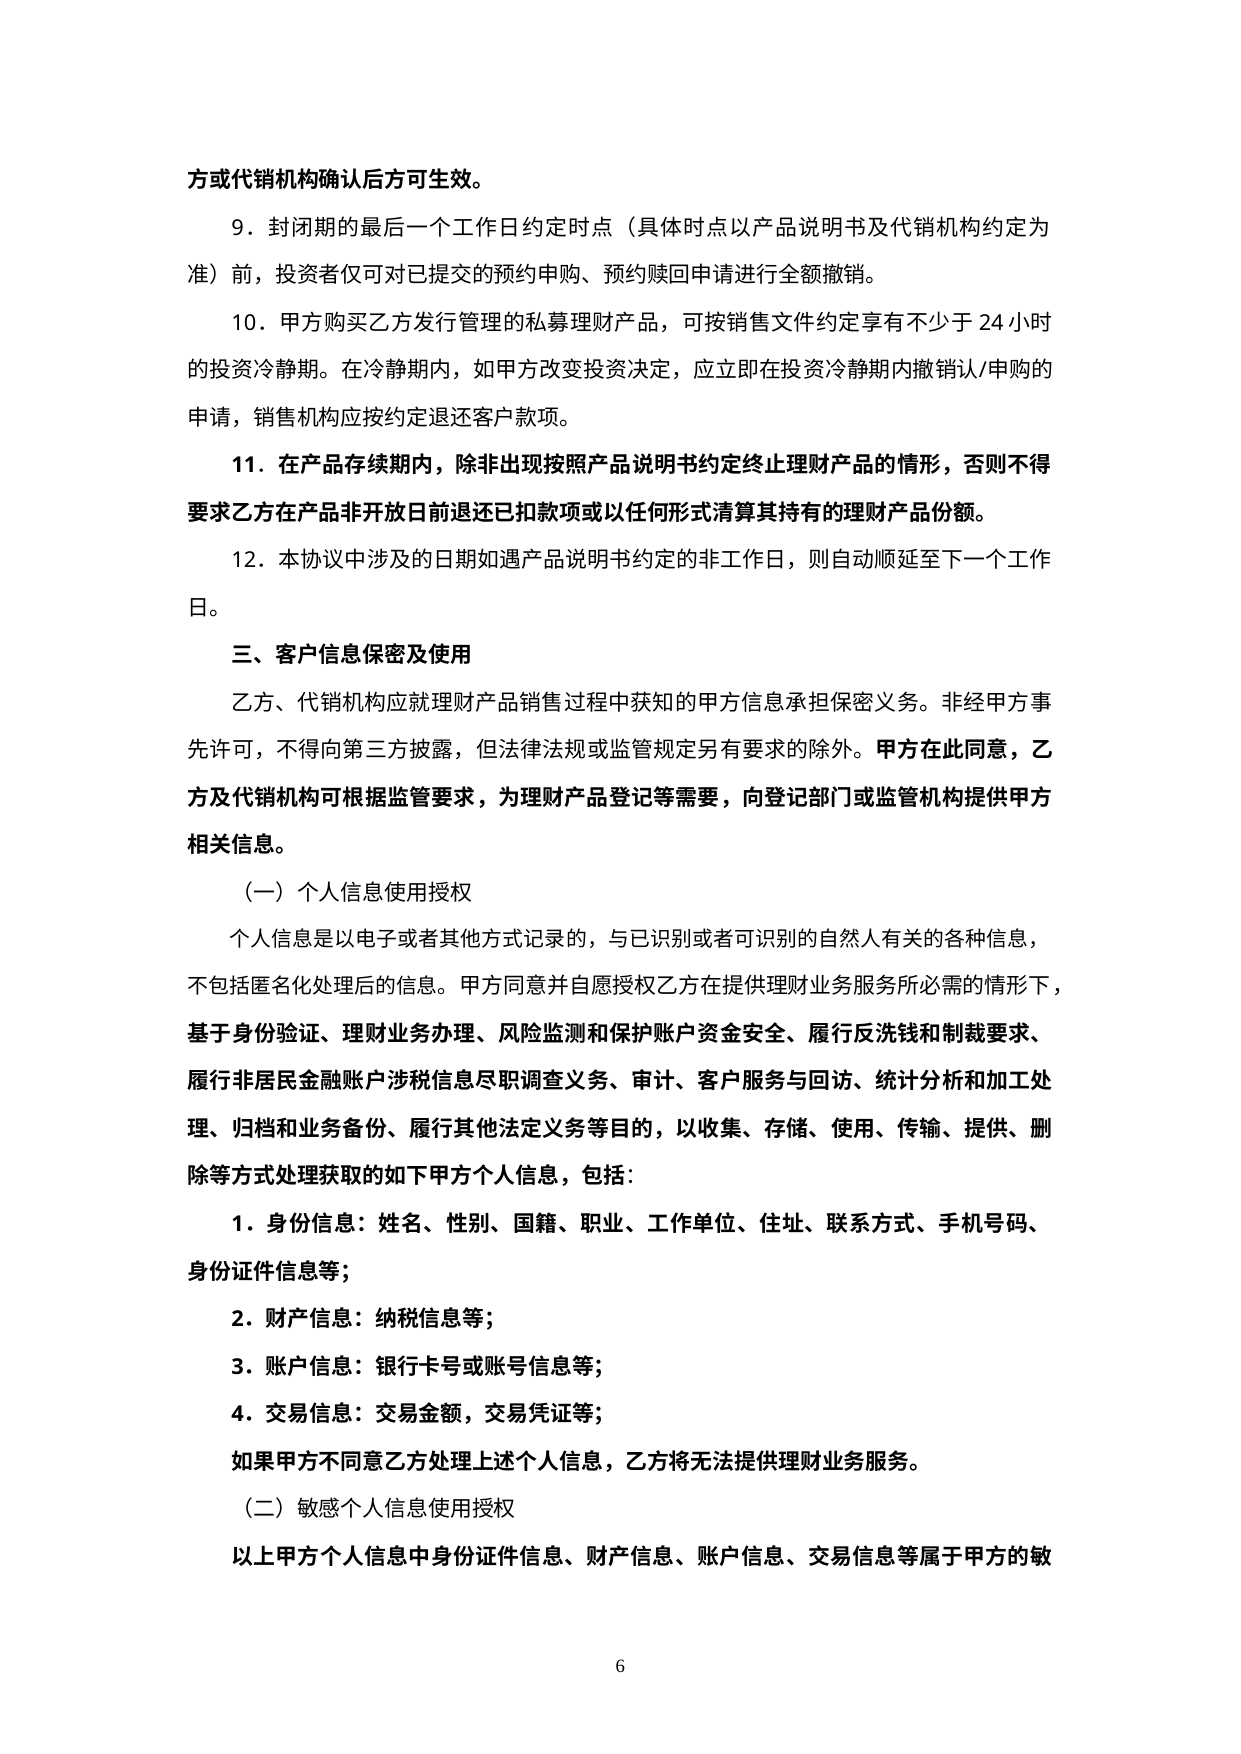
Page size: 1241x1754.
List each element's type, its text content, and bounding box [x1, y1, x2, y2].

text 11．在产品存续期内，除非出现按照产品说明书约定终止理财产品的情形，否则不得要求乙方在产品非开放日前退还已扣款项或以任何形式清算其持有的理财产品份额。 [187, 447, 1053, 527]
text （一）个人信息使用授权 [187, 875, 1053, 907]
text 10．甲方购买乙方发行管理的私募理财产品，可按销售文件约定享有不少于24小时的投资冷静期。在冷静期内，如甲方改变投资决定，应立即在投资冷静期内撤销认/申购的申请，销售机构应按约定退还客户款项。 [187, 304, 1053, 431]
text 三、客户信息保密及使用 [187, 637, 1053, 669]
text 3．账户信息：银行卡号或账号信息等； [187, 1349, 1053, 1381]
text 如果甲方不同意乙方处理上述个人信息，乙方将无法提供理财业务服务。 [187, 1444, 1053, 1476]
text 4．交易信息：交易金额，交易凭证等； [187, 1396, 1053, 1428]
text 12．本协议中涉及的日期如遇产品说明书约定的非工作日，则自动顺延至下一个工作日。 [187, 542, 1053, 622]
text 9．封闭期的最后一个工作日约定时点（具体时点以产品说明书及代销机构约定为准）前，投资者仅可对已提交的预约申购、预约赎回申请进行全额撤销。 [187, 209, 1053, 289]
text 乙方、代销机构应就理财产品销售过程中获知的甲方信息承担保密义务。非经甲方事先许可，不得向第三方披露，但法律法规或监管规定另有要求的除外。甲方在此同意，乙方及代销机构可根据监管要求，为理财产品登记等需要，向登记部门或监管机构提供甲方相关信息。 [187, 685, 1053, 859]
text 1．身份信息：姓名、性别、国籍、职业、工作单位、住址、联系方式、手机号码、身份证件信息等； [187, 1206, 1053, 1285]
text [187, 162, 1053, 194]
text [187, 1539, 1053, 1571]
text 2．财产信息：纳税信息等； [187, 1301, 1053, 1333]
text （二）敏感个人信息使用授权 [187, 1491, 1053, 1523]
text 个人信息是以电子或者其他方式记录的，与已识别或者可识别的自然人有关的各种信息，不包括匿名化处理后的信息。甲方同意并自愿授权乙方在提供理财业务服务所必需的情形下，基于身份验证、理财业务办理、风险监测和保护账户资金安全、履行反洗钱和制裁要求、履行非居民金融账户涉税信息尽职调查义务、审计、客户服务与回访、统计分析和加工处理、归档和业务备份、履行其他法定义务等目的，以收集、存储、使用、传输、提供、删除等方式处理获取的如下甲方个人信息，包括： [187, 922, 1053, 1190]
